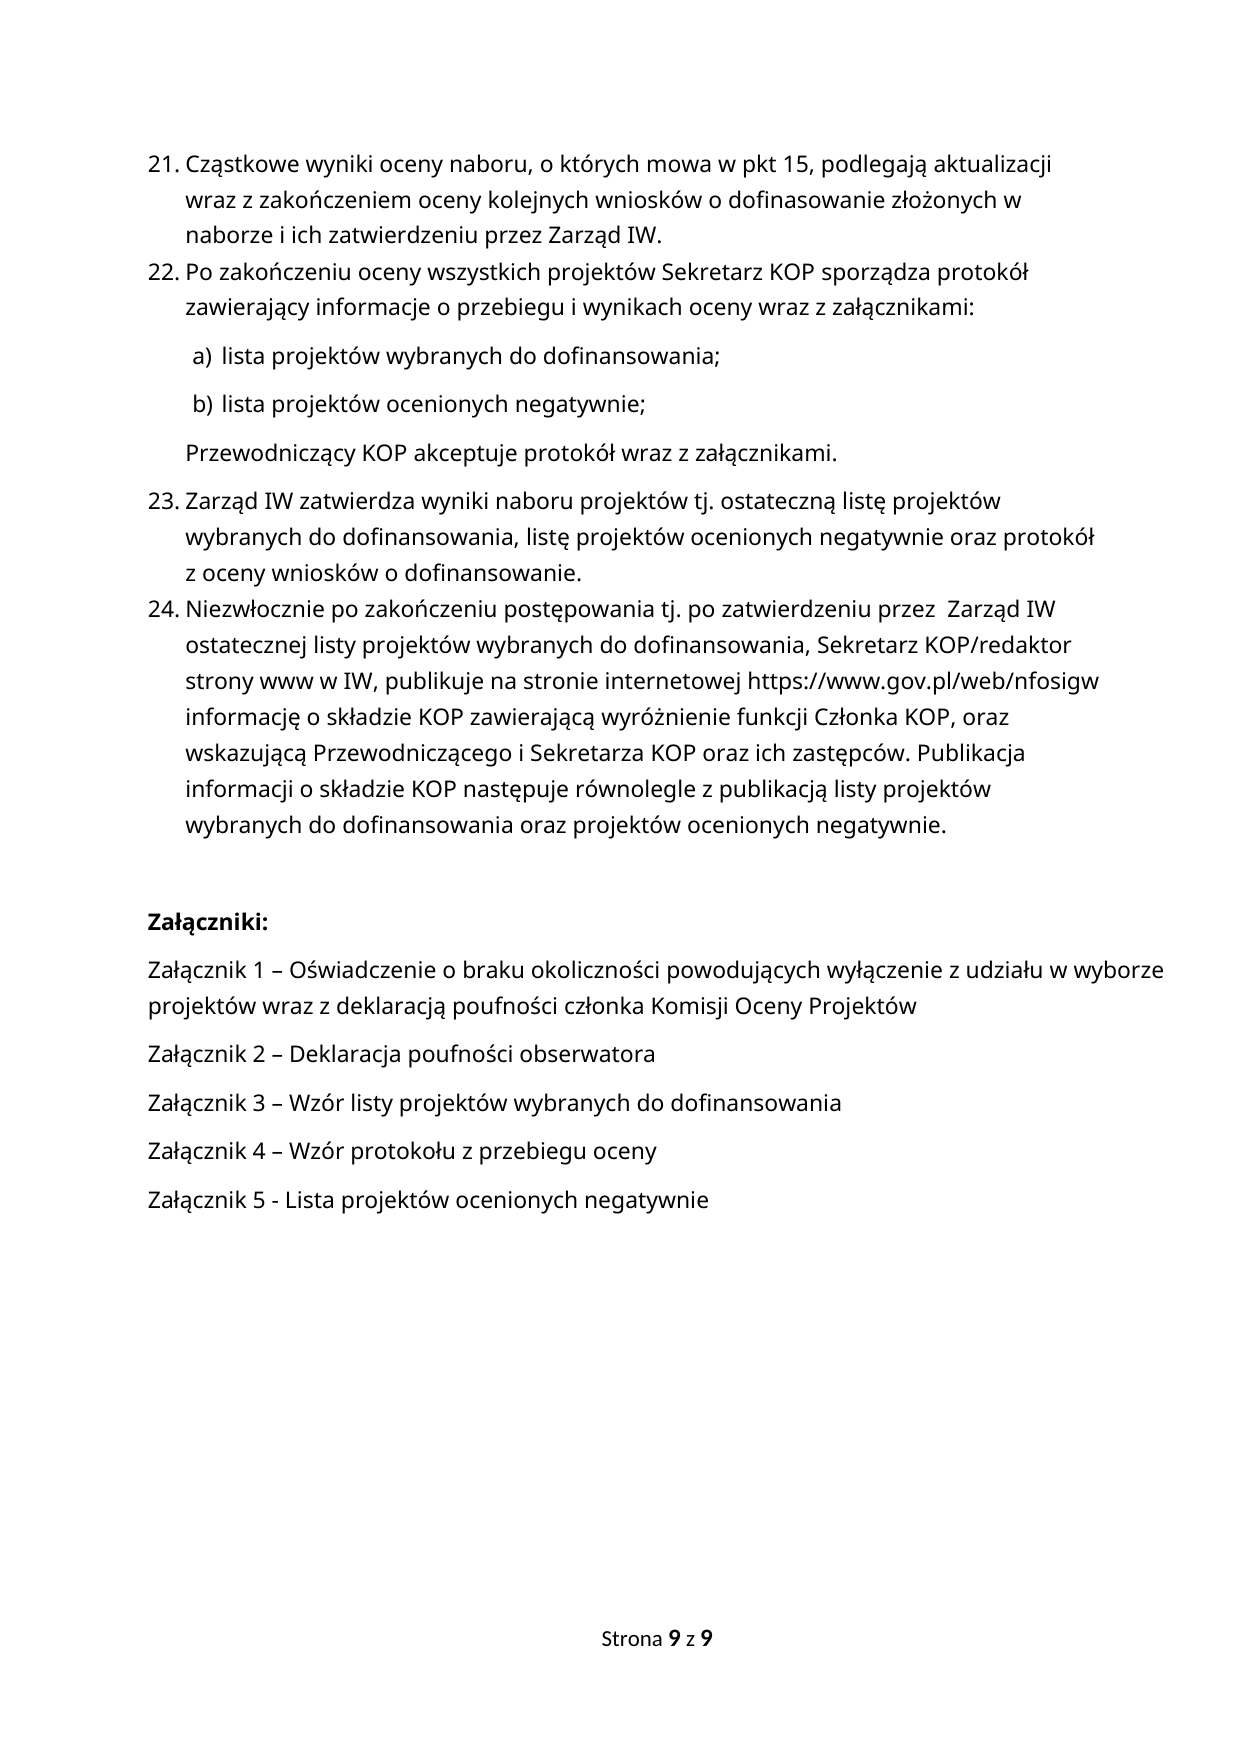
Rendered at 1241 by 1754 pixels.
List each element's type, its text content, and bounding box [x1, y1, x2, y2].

text Załączniki: [148, 905, 1103, 937]
text Załącznik 1 – Oświadczenie o braku okoliczności powodujących wyłączenie z udziału w wyborze projektów wraz z deklaracją poufności członka Komisji Oceny Projektów [148, 954, 1167, 1021]
list lista projektów ocenionych negatywnie; [192, 388, 1103, 419]
list lista projektów wybranych do dofinansowania; [192, 340, 1103, 371]
list Po zakończeniu oceny wszystkich projektów Sekretarz KOP sporządza protokół zawierający informacje o przebiegu i wynikach oceny wraz z załącznikami: [148, 255, 1103, 323]
text Załącznik 5 - Lista projektów ocenionych negatywnie [148, 1183, 1103, 1215]
list Niezwłocznie po zakończeniu postępowania tj. po zatwierdzeniu przez Zarząd IW ostatecznej listy projektów wybranych do dofinansowania, Sekretarz KOP/redaktor strony www w IW, publikuje na stronie internetowej https://www.gov.pl/web/nfosigw informację o składzie KOP zawierającą wyróżnienie funkcji Członka KOP, oraz wskazującą Przewodniczącego i Sekretarza KOP oraz ich zastępców. Publikacja informacji o składzie KOP następuje równolegle z publikacją listy projektów wybranych do dofinansowania oraz projektów ocenionych negatywnie. [148, 593, 1103, 840]
text Przewodniczący KOP akceptuje protokół wraz z załącznikami. [148, 437, 1103, 468]
list Zarząd IW zatwierdza wyniki naboru projektów tj. ostateczną listę projektów wybranych do dofinansowania, listę projektów ocenionych negatywnie oraz protokół z oceny wniosków o dofinansowanie. [148, 485, 1103, 588]
text Załącznik 4 – Wzór protokołu z przebiegu oceny [148, 1135, 1103, 1166]
list Cząstkowe wyniki oceny naboru, o których mowa w pkt 15, podlegają aktualizacji wraz z zakończeniem oceny kolejnych wniosków o dofinasowanie złożonych w naborze i ich zatwierdzeniu przez Zarząd IW. [148, 148, 1103, 251]
text Załącznik 3 – Wzór listy projektów wybranych do dofinansowania [148, 1087, 1103, 1118]
text Załącznik 2 – Deklaracja poufności obserwatora [148, 1038, 1103, 1069]
